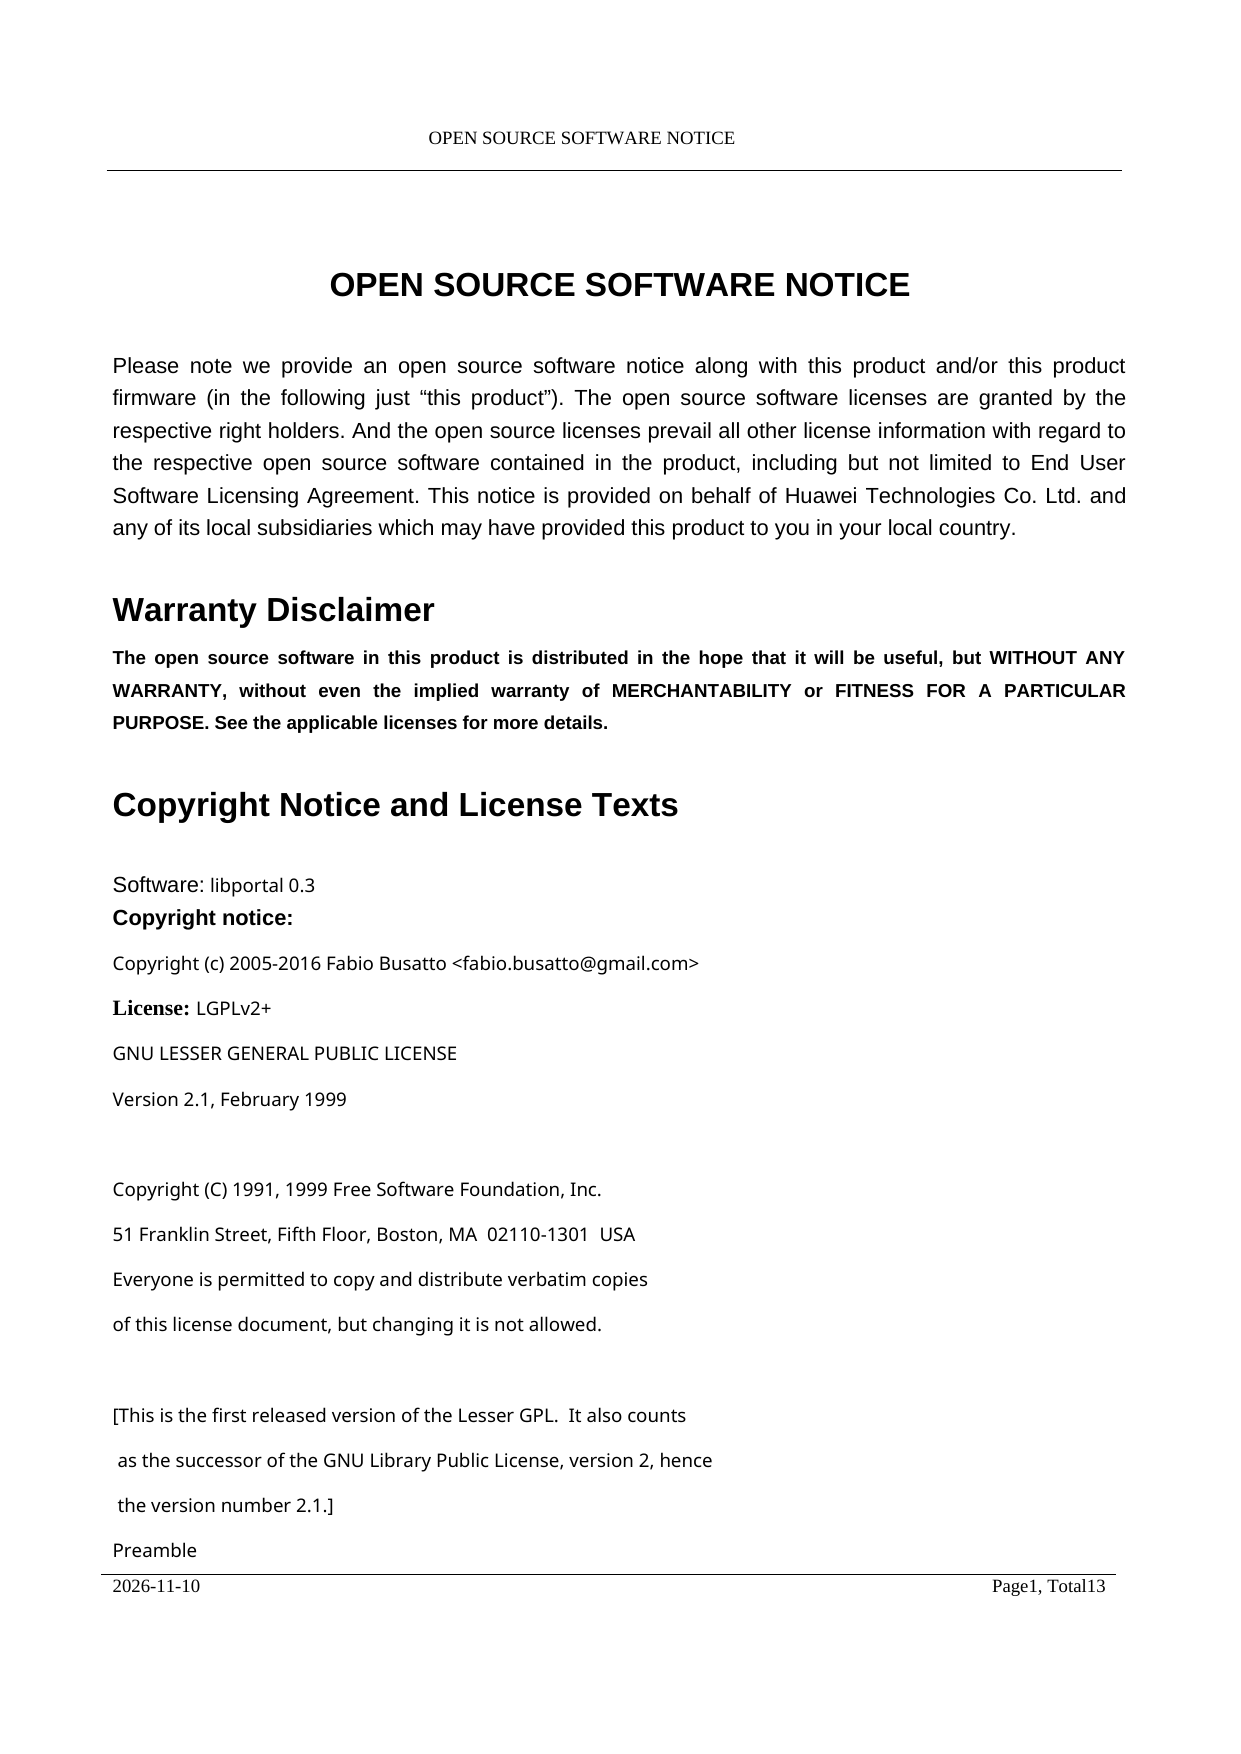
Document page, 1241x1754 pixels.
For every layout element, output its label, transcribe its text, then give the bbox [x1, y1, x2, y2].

text the version number 2.1.] [112, 1489, 1128, 1522]
text Copyright notice: [112, 901, 1128, 934]
text Copyright Notice and License Texts [112, 771, 1128, 836]
text GNU LESSER GENERAL PUBLIC LICENSE [112, 1037, 1128, 1070]
text Preamble [112, 1534, 1128, 1567]
text OPEN SOURCE SOFTWARE NOTICE [112, 251, 1128, 316]
text License: LGPLv2+ [112, 992, 1128, 1024]
text The open source software in this product is distributed in the hope that it will be useful, but WITHOUT ANY WARRANTY, without even the implied warranty of MERCHANTABILITY or FITNESS FOR A PARTICULAR PURPOSE. See the applicable licenses for more details. [112, 641, 1128, 739]
text Software: libportal 0.3 [112, 869, 1128, 901]
text 51 Franklin Street, Fifth Floor, Boston, MA 02110-1301 USA [112, 1218, 1128, 1250]
text Copyright (c) 2005-2016 Fabio Busatto <fabio.busatto@gmail.com> [112, 947, 1128, 979]
text Everyone is permitted to copy and distribute verbatim copies [112, 1263, 1128, 1296]
text Copyright (C) 1991, 1999 Free Software Foundation, Inc. [112, 1173, 1128, 1205]
text Version 2.1, February 1999 [112, 1082, 1128, 1115]
text of this license document, but changing it is not allowed. [112, 1308, 1128, 1341]
text as the successor of the GNU Library Public License, version 2, hence [112, 1444, 1128, 1476]
text Please note we provide an open source software notice along with this product and/or this product firmware (in the following just “this product”). The open source software licenses are granted by the respective right holders. And the open source licenses prevail all other license information with regard to the respective open source software contained in the product, including but not limited to End User Software Licensing Agreement. This notice is provided on behalf of Huawei Technologies Co. Ltd. and any of its local subsidiaries which may have provided this product to you in your local country. [112, 349, 1128, 544]
text [This is the first released version of the Lesser GPL. It also counts [112, 1399, 1128, 1431]
text Warranty Disclaimer [112, 576, 1128, 641]
